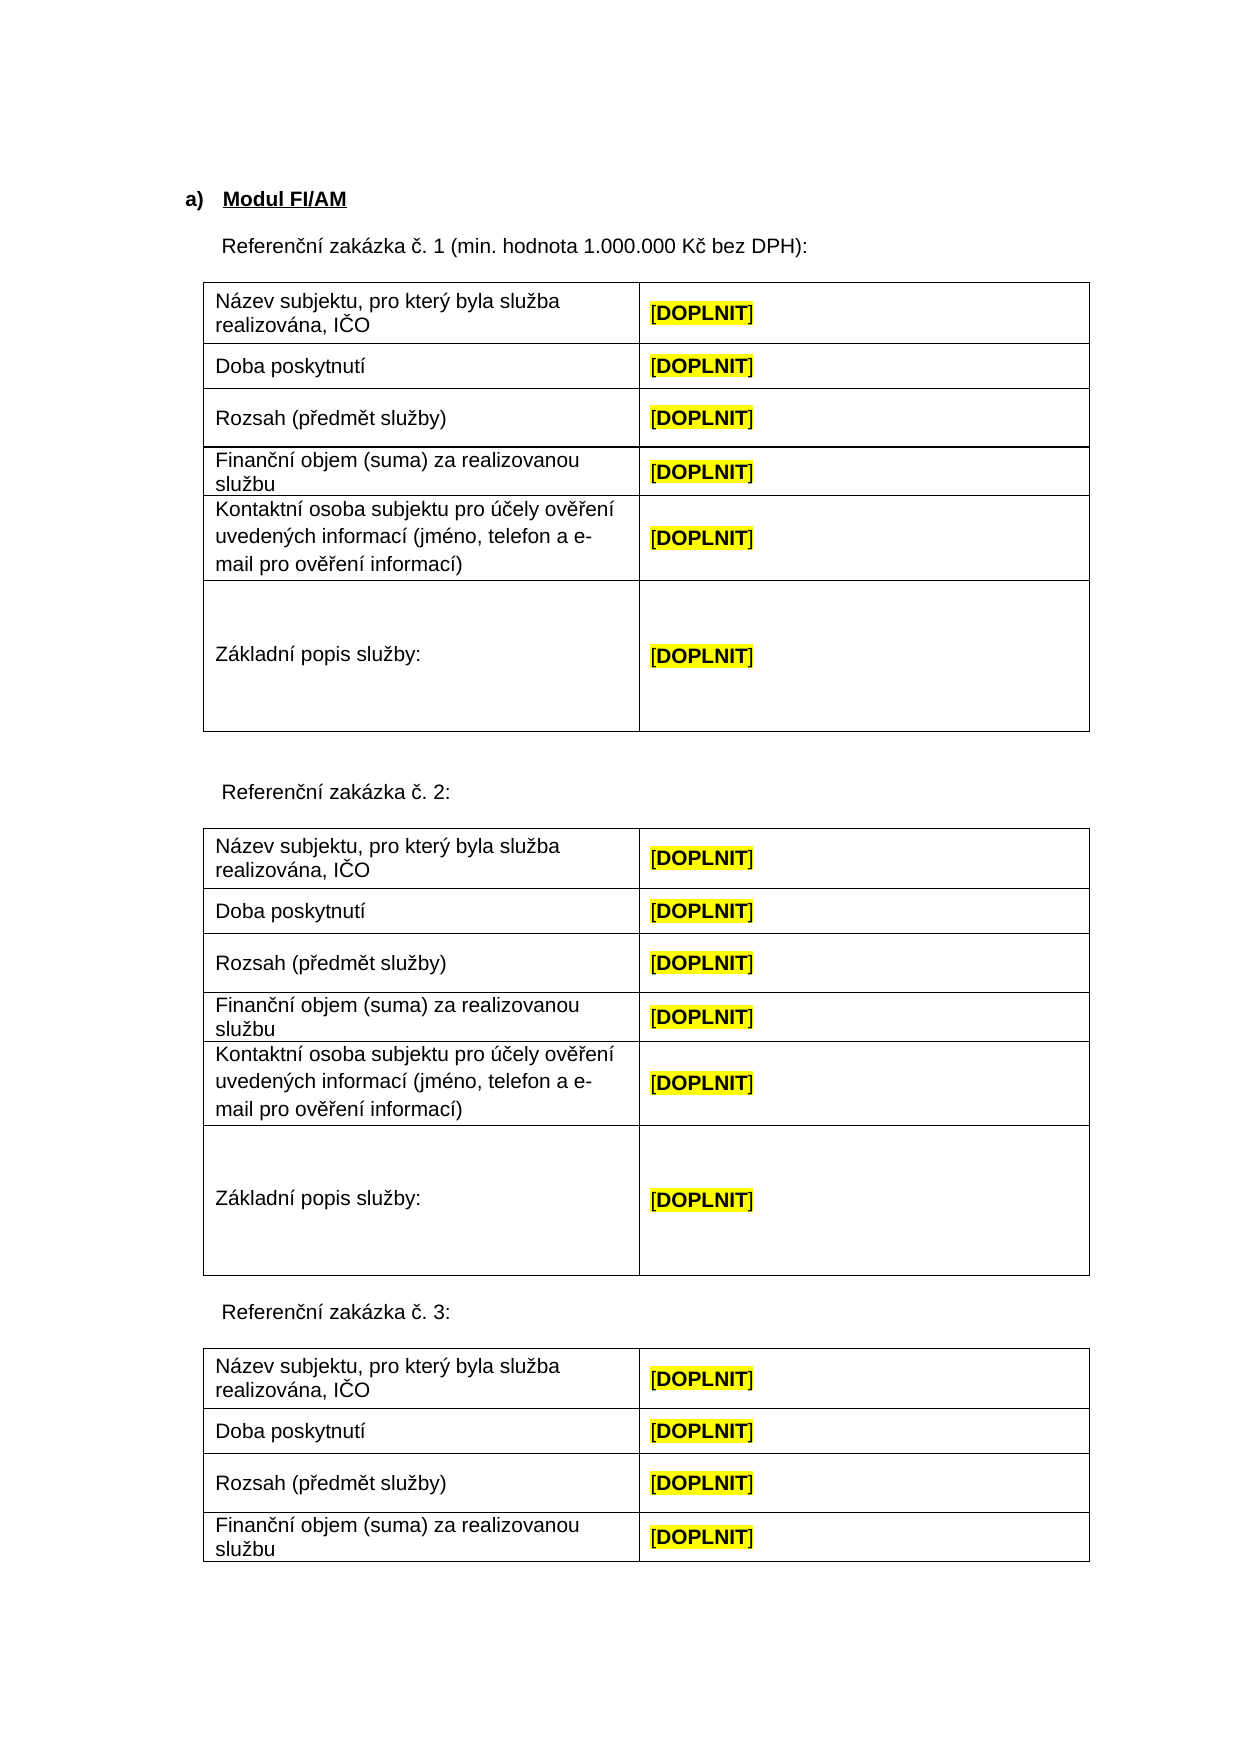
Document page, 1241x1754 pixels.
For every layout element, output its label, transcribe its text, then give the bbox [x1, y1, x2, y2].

table_cell Doba poskytnutí [204, 889, 639, 933]
table_header [DOPLNIT] [640, 1349, 1089, 1408]
list Modul FI/AM [185, 186, 1092, 210]
table_cell Rozsah (předmět služby) [204, 1454, 639, 1512]
table_header Název subjektu, pro který byla služba realizována, IČO [204, 283, 639, 342]
table_cell Kontaktní osoba subjektu pro účely ověření uvedených informací (jméno, telefon a e-mail pro ověření informací) [204, 1042, 639, 1125]
table_cell Doba poskytnutí [204, 1409, 639, 1453]
list Referenční zakázka č. 2: [221, 779, 1092, 803]
table_cell Rozsah (předmět služby) [204, 389, 639, 446]
table_cell Základní popis služby: [204, 581, 639, 731]
table_cell [DOPLNIT] [640, 889, 1089, 933]
table_cell Rozsah (předmět služby) [204, 934, 639, 992]
table_header [DOPLNIT] [640, 283, 1089, 342]
table_header [DOPLNIT] [640, 829, 1089, 888]
table_cell Kontaktní osoba subjektu pro účely ověření uvedených informací (jméno, telefon a e-mail pro ověření informací) [204, 496, 639, 580]
table_cell [DOPLNIT] [640, 581, 1089, 731]
table_cell [DOPLNIT] [640, 1513, 1089, 1561]
table_cell [DOPLNIT] [640, 344, 1089, 387]
table_cell [DOPLNIT] [640, 496, 1089, 580]
table_header Název subjektu, pro který byla služba realizována, IČO [204, 1349, 639, 1408]
table_cell [DOPLNIT] [640, 1042, 1089, 1125]
table_cell Doba poskytnutí [204, 344, 639, 387]
list Referenční zakázka č. 1 (min. hodnota 1.000.000 Kč bez DPH): [221, 234, 1092, 258]
table_cell [DOPLNIT] [640, 1409, 1089, 1453]
table_cell Finanční objem (suma) za realizovanou službu [204, 1513, 639, 1561]
table_cell [DOPLNIT] [640, 1126, 1089, 1275]
table_cell [DOPLNIT] [640, 389, 1089, 446]
table_header Název subjektu, pro který byla služba realizována, IČO [204, 829, 639, 888]
table_cell [DOPLNIT] [640, 934, 1089, 992]
table_cell [DOPLNIT] [640, 1454, 1089, 1512]
table_cell Finanční objem (suma) za realizovanou službu [204, 993, 639, 1041]
table_cell Základní popis služby: [204, 1126, 639, 1275]
table_cell [DOPLNIT] [640, 993, 1089, 1041]
table_cell Finanční objem (suma) za realizovanou službu [204, 448, 639, 495]
list Referenční zakázka č. 3: [221, 1300, 1092, 1324]
table_cell [DOPLNIT] [640, 448, 1089, 495]
